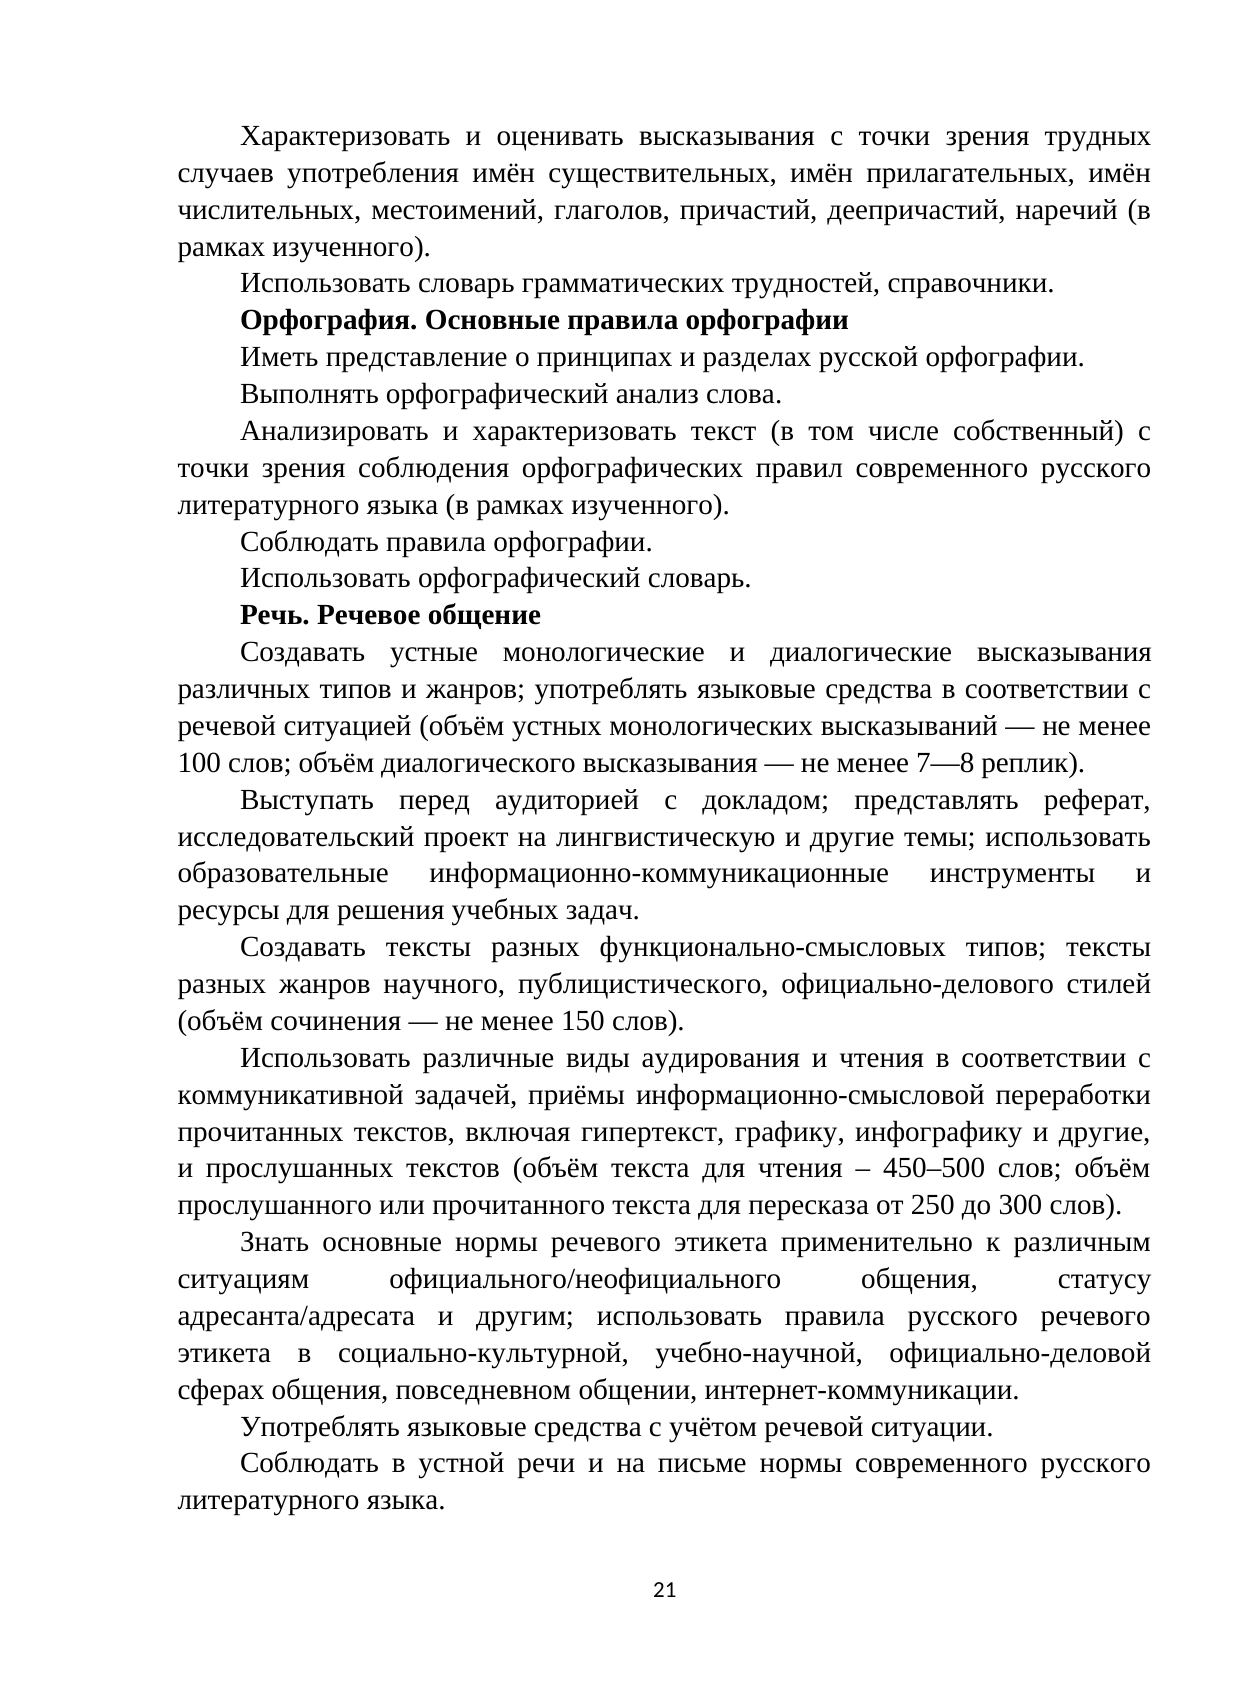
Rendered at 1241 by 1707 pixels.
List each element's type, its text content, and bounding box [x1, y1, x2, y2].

text Использовать орфографический словарь. [177, 561, 1152, 594]
text Знать основные нормы речевого этикета применительно к различным ситуациям официального/неофициального общения, статусу адресанта/адресата и другим; использовать правила русского речевого этикета в социально-культурной, учебно-научной, официально-деловой сферах общения, повседневном общении, интернет-коммуникации. [177, 1224, 1152, 1405]
text Анализировать и характеризовать текст (в том числе собственный) с точки зрения соблюдения орфографических правил современного русского литературного языка (в рамках изученного). [177, 413, 1152, 520]
text Использовать различные виды аудирования и чтения в соответствии с коммуникативной задачей, приёмы информационно-смысловой переработки прочитанных текстов, включая гипертекст, графику, инфографику и другие, и прослушанных текстов (объём текста для чтения – 450–500 слов; объём прослушанного или прочитанного текста для пересказа от 250 до 300 слов). [177, 1040, 1152, 1221]
text Иметь представление о принципах и разделах русской орфографии. [177, 339, 1152, 373]
text Соблюдать правила орфографии. [177, 524, 1152, 557]
text Характеризовать и оценивать высказывания с точки зрения трудных случаев употребления имён существительных, имён прилагательных, имён числительных, местоимений, глаголов, причастий, деепричастий, наречий (в рамках изученного). [177, 118, 1152, 262]
text Речь. Речевое общение [177, 597, 1152, 631]
text Создавать устные монологические и диалогические высказывания различных типов и жанров; употреблять языковые средства в соответствии с речевой ситуацией (объём устных монологических высказываний — не менее 100 слов; объём диалогического высказывания — не менее 7—8 реплик). [177, 634, 1152, 778]
text Выполнять орфографический анализ слова. [177, 376, 1152, 410]
text Выступать перед аудиторией с докладом; представлять реферат, исследовательский проект на лингвистическую и другие темы; использовать образовательные информационно-коммуникационные инструменты и ресурсы для решения учебных задач. [177, 782, 1152, 926]
text Употреблять языковые средства с учётом речевой ситуации. [177, 1409, 1152, 1442]
text Орфография. Основные правила орфографии [177, 302, 1152, 336]
text Создавать тексты разных функционально-смысловых типов; тексты разных жанров научного, публицистического, официально-делового стилей (объём сочинения — не менее 150 слов). [177, 929, 1152, 1037]
text Использовать словарь грамматических трудностей, справочники. [177, 266, 1152, 299]
text Соблюдать в устной речи и на письме нормы современного русского литературного языка. [177, 1446, 1152, 1516]
